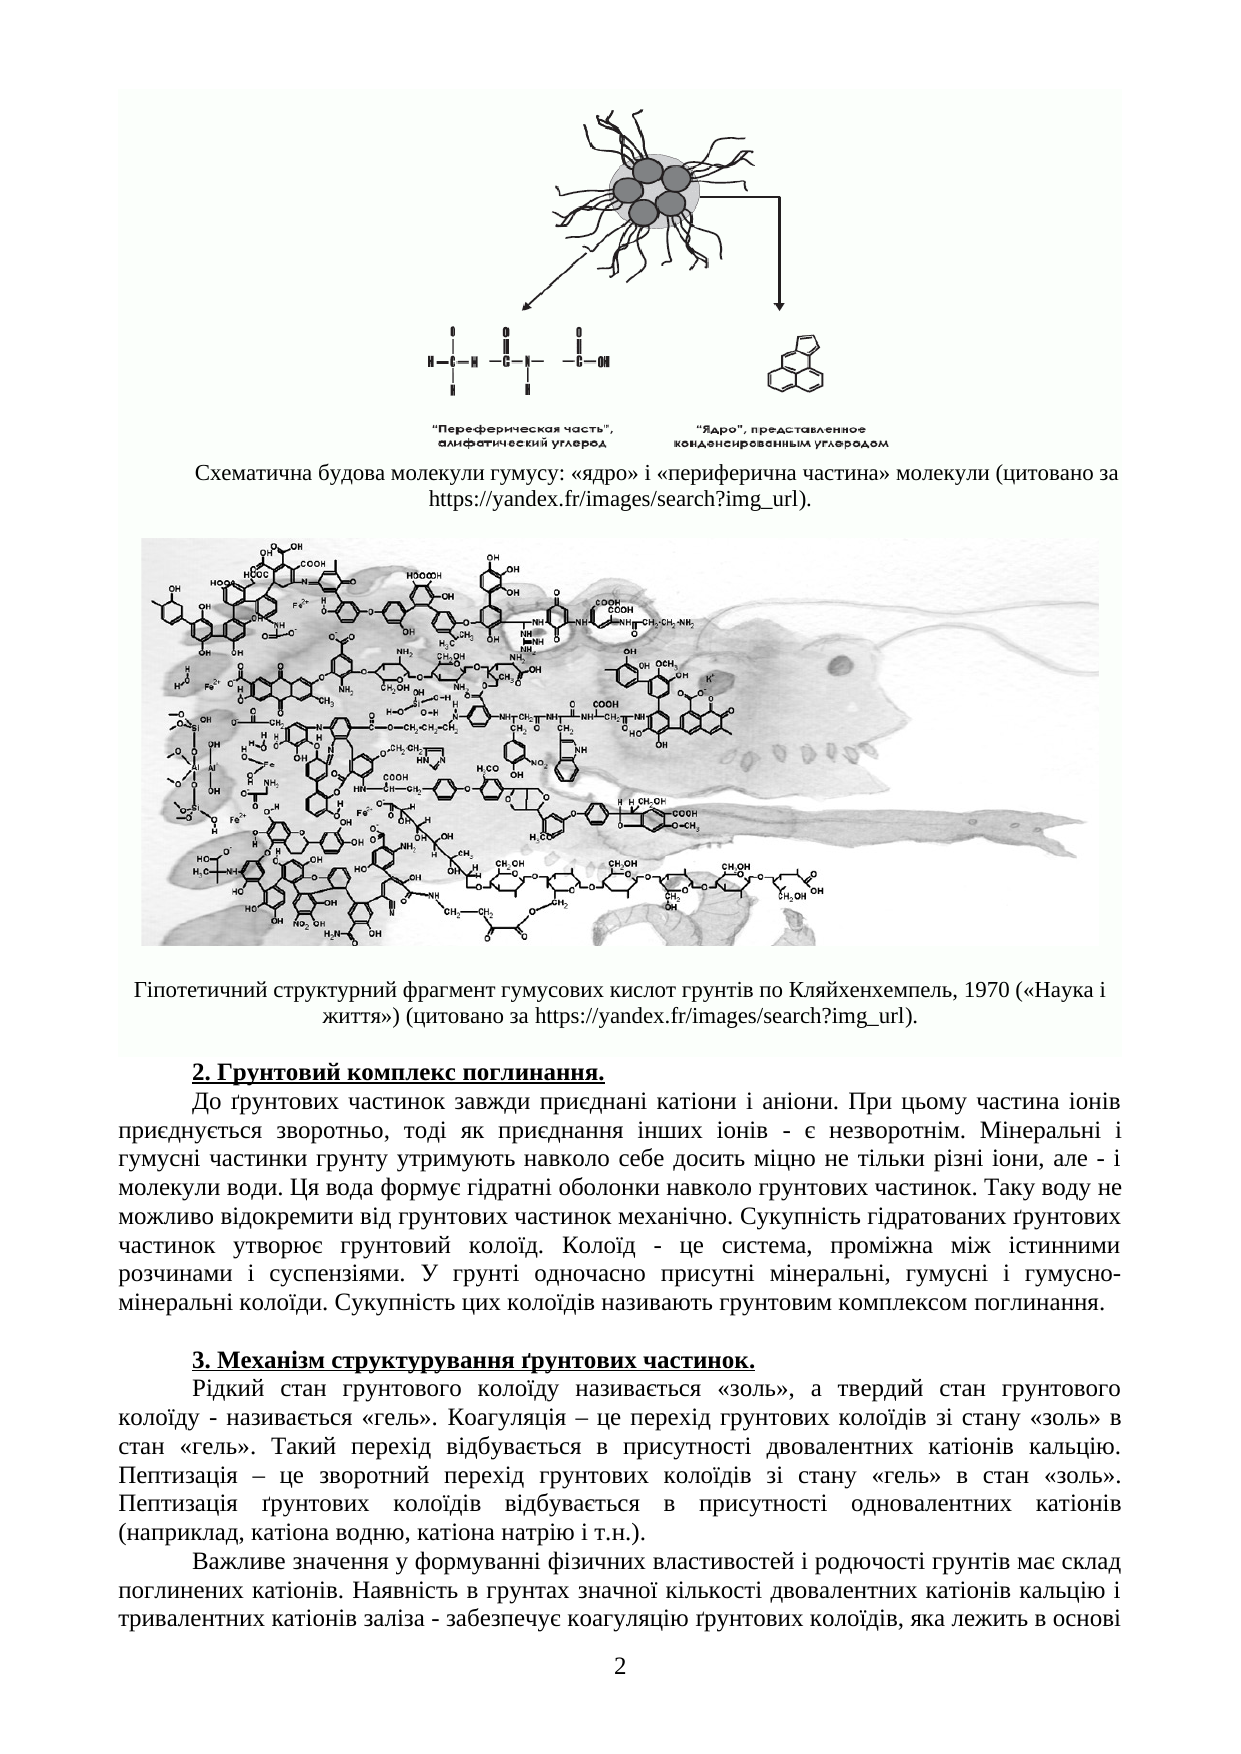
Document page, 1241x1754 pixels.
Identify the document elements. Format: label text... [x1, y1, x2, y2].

text Рідкий стан грунтового колоїду називається «золь», а твердий стан грунтового колоїду - називається «гель». Коагуляція – це перехід грунтових колоїдів зі стану «золь» в стан «гель». Такий перехід відбувається в присутності двовалентних катіонів кальцію. Пептизація – це зворотний перехід грунтових колоїдів зі стану «гель» в стан «золь». Пептизація ґрунтових колоїдів відбувається в присутності одновалентних катіонів (наприклад, катіона водню, катіона натрію і т.н.). [118, 1373, 1122, 1546]
text 2. Грунтовий комплекс поглинання. [118, 1057, 1122, 1086]
picture [141, 538, 1099, 946]
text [118, 1546, 1122, 1632]
picture [423, 88, 891, 460]
text Схематична будова молекули гумусу: «ядро» і «периферична частина» молекули (цитовано за https://yandex.fr/images/search?img_url). [118, 459, 1122, 512]
text Гіпотетичний структурний фрагмент гумусових кислот грунтів по Кляйхенхемпель, 1970 («Наука і життя») (цитовано за https://yandex.fr/images/search?img_url). [118, 976, 1122, 1028]
text До ґрунтових частинок завжди приєднані катіони і аніони. При цьому частина іонів приєднується зворотньо, тоді як приєднання інших іонів - є незворотнім. Мінеральні і гумусні частинки грунту утримують навколо себе досить міцно не тільки різні іони, але - і молекули води. Ця вода формує гідратні оболонки навколо грунтових частинок. Таку воду не можливо відокремити від грунтових частинок механічно. Сукупність гідратованих ґрунтових частинок утворює грунтовий колоїд. Колоїд - це система, проміжна між істинними розчинами і суспензіями. У грунті одночасно присутні мінеральні, гумусні і гумусно-мінеральні колоїди. Сукупність цих колоїдів називають грунтовим комплексом поглинання. [118, 1086, 1122, 1316]
text 3. Механізм структурування ґрунтових частинок. [118, 1345, 1122, 1373]
